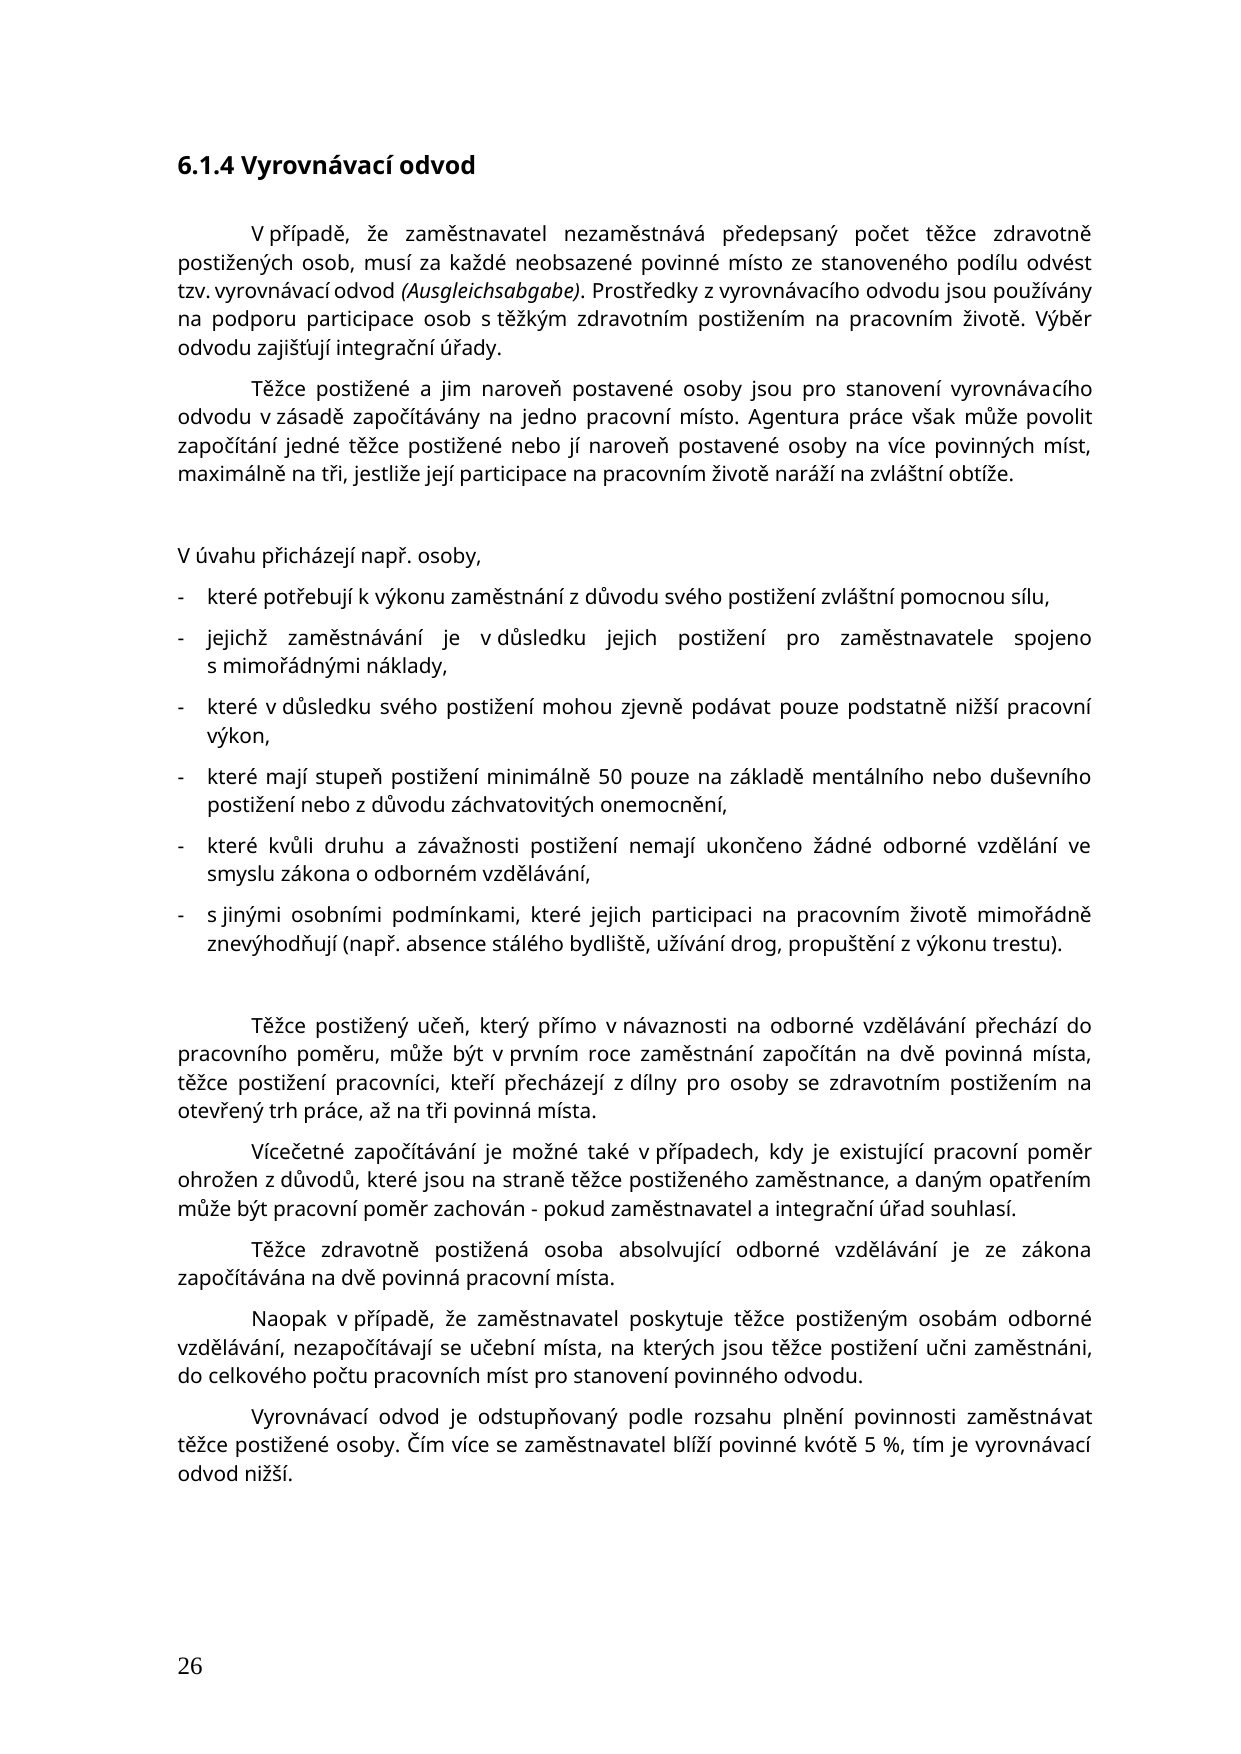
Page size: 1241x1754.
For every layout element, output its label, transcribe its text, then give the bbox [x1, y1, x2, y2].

list které kvůli druhu a závažnosti postižení nemají ukončeno žádné odborné vzdělání ve smyslu zákona o odborném vzdělávání, [177, 831, 1092, 888]
list které mají stupeň postižení minimálně 50 pouze na základě mentálního nebo duševního postižení nebo z důvodu záchvatovitých onemocnění, [177, 762, 1092, 819]
text Těžce postižený učeň, který přímo v návaznosti na odborné vzdělávání přechází do pracovního poměru, může být v prvním roce zaměstnání započítán na dvě povinná místa, těžce postižení pracovníci, kteří přecházejí z dílny pro osoby se zdravotním postižením na otevřený trh práce, až na tři povinná místa. [177, 1011, 1092, 1124]
title 6.1.4 Vyrovnávací odvod [177, 148, 1092, 182]
text Vyrovnávací odvod je odstupňovaný podle rozsahu plnění povinnosti zaměstnávat těžce postižené osoby. Čím více se zaměstnavatel blíží povinné kvótě 5 %, tím je vyrovnávací odvod nižší. [177, 1402, 1092, 1487]
text V případě, že zaměstnavatel nezaměstnává předepsaný počet těžce zdravotně postižených osob, musí za každé neobsazené povinné místo ze stanoveného podílu odvést tzv. vyrovnávací odvod (Ausgleichsabgabe). Prostředky z vyrovnávacího odvodu jsou používány na podporu participace osob s těžkým zdravotním postižením na pracovním životě. Výběr odvodu zajišťují integrační úřady. [177, 219, 1092, 361]
text Těžce postižené a jim naroveň postavené osoby jsou pro stanovení vyrovnávacího odvodu v zásadě započítávány na jedno pracovní místo. Agentura práce však může povolit započítání jedné těžce postižené nebo jí naroveň postavené osoby na více povinných míst, maximálně na tři, jestliže její participace na pracovním životě naráží na zvláštní obtíže. [177, 374, 1092, 488]
text V úvahu přicházejí např. osoby, [177, 541, 1092, 569]
text Těžce zdravotně postižená osoba absolvující odborné vzdělávání je ze zákona započítávána na dvě povinná pracovní místa. [177, 1235, 1092, 1292]
text Naopak v případě, že zaměstnavatel poskytuje těžce postiženým osobám odborné vzdělávání, nezapočítávají se učební místa, na kterých jsou těžce postižení učni zaměstnáni, do celkového počtu pracovních míst pro stanovení povinného odvodu. [177, 1304, 1092, 1389]
list které v důsledku svého postižení mohou zjevně podávat pouze podstatně nižší pracovní výkon, [177, 692, 1092, 749]
list které potřebují k výkonu zaměstnání z důvodu svého postižení zvláštní pomocnou sílu, [177, 582, 1092, 611]
list s jinými osobními podmínkami, které jejich participaci na pracovním životě mimořádně znevýhodňují (např. absence stálého bydliště, užívání drog, propuštění z výkonu trestu). [177, 901, 1092, 957]
text Vícečetné započítávání je možné také v případech, kdy je existující pracovní poměr ohrožen z důvodů, které jsou na straně těžce postiženého zaměstnance, a daným opatřením může být pracovní poměr zachován - pokud zaměstnavatel a integrační úřad souhlasí. [177, 1137, 1092, 1222]
list jejichž zaměstnávání je v důsledku jejich postižení pro zaměstnavatele spojeno s mimořádnými náklady, [177, 623, 1092, 680]
